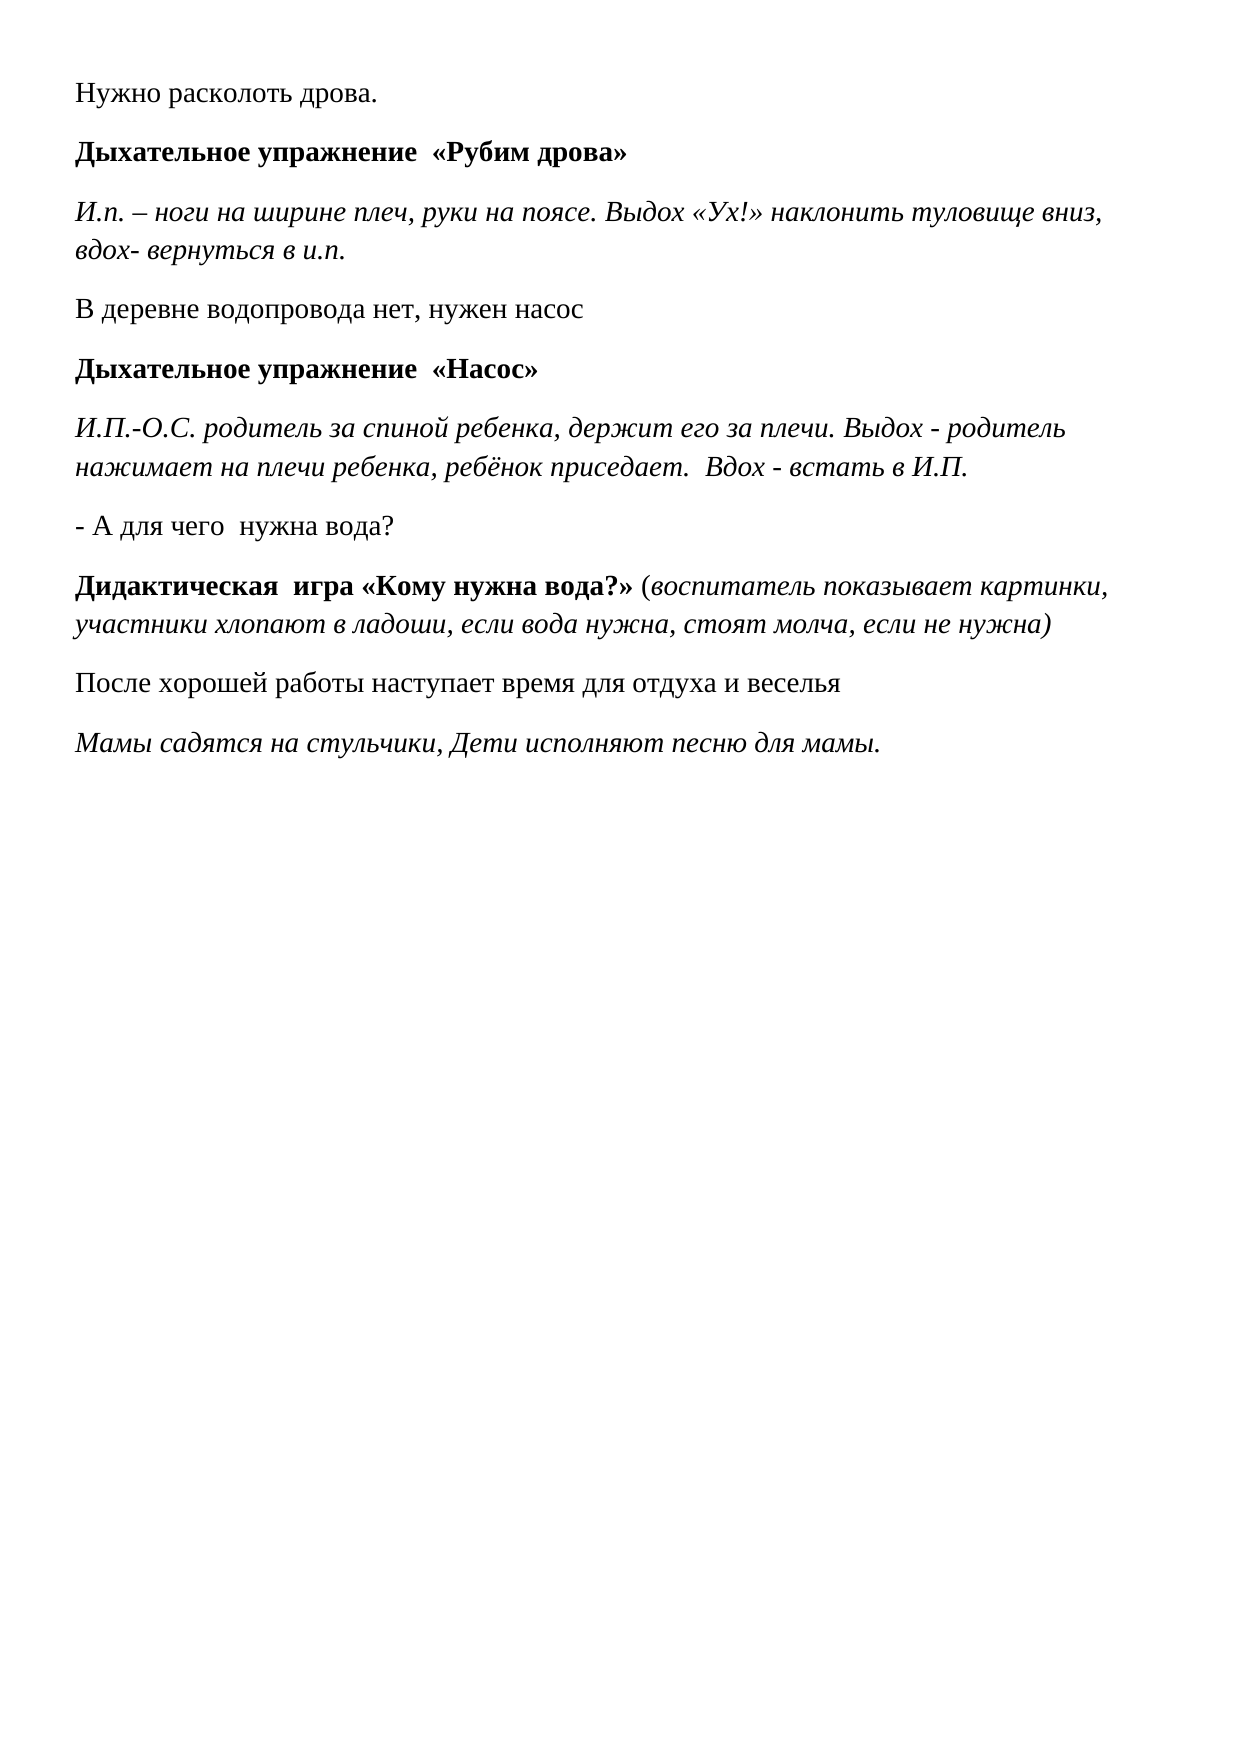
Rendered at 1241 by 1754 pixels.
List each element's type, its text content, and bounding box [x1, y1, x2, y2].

text И.п. – ноги на ширине плеч, руки на поясе. Выдох «Ух!» наклонить туловище вниз, вдох- вернуться в и.п. [75, 194, 1165, 266]
text Дидактическая игра «Кому нужна вода?» (воспитатель показывает картинки, участники хлопают в ладоши, если вода нужна, стоят молча, если не нужна) [75, 568, 1165, 640]
text Мамы садятся на стульчики, Дети исполняют песню для мамы. [75, 725, 1165, 758]
text И.П.-О.С. родитель за спиной ребенка, держит его за плечи. Выдох - родитель нажимает на плечи ребенка, ребёнок приседает. Вдох - встать в И.П. [75, 410, 1165, 482]
text Дыхательное упражнение «Рубим дрова» [75, 134, 1165, 168]
text В деревне водопровода нет, нужен насос [75, 292, 1165, 325]
text Нужно расколоть дрова. [75, 75, 1165, 108]
text После хорошей работы наступает время для отдуха и веселья [75, 666, 1165, 699]
text Дыхательное упражнение «Насос» [75, 351, 1165, 384]
text - А для чего нужна вода? [75, 508, 1165, 542]
